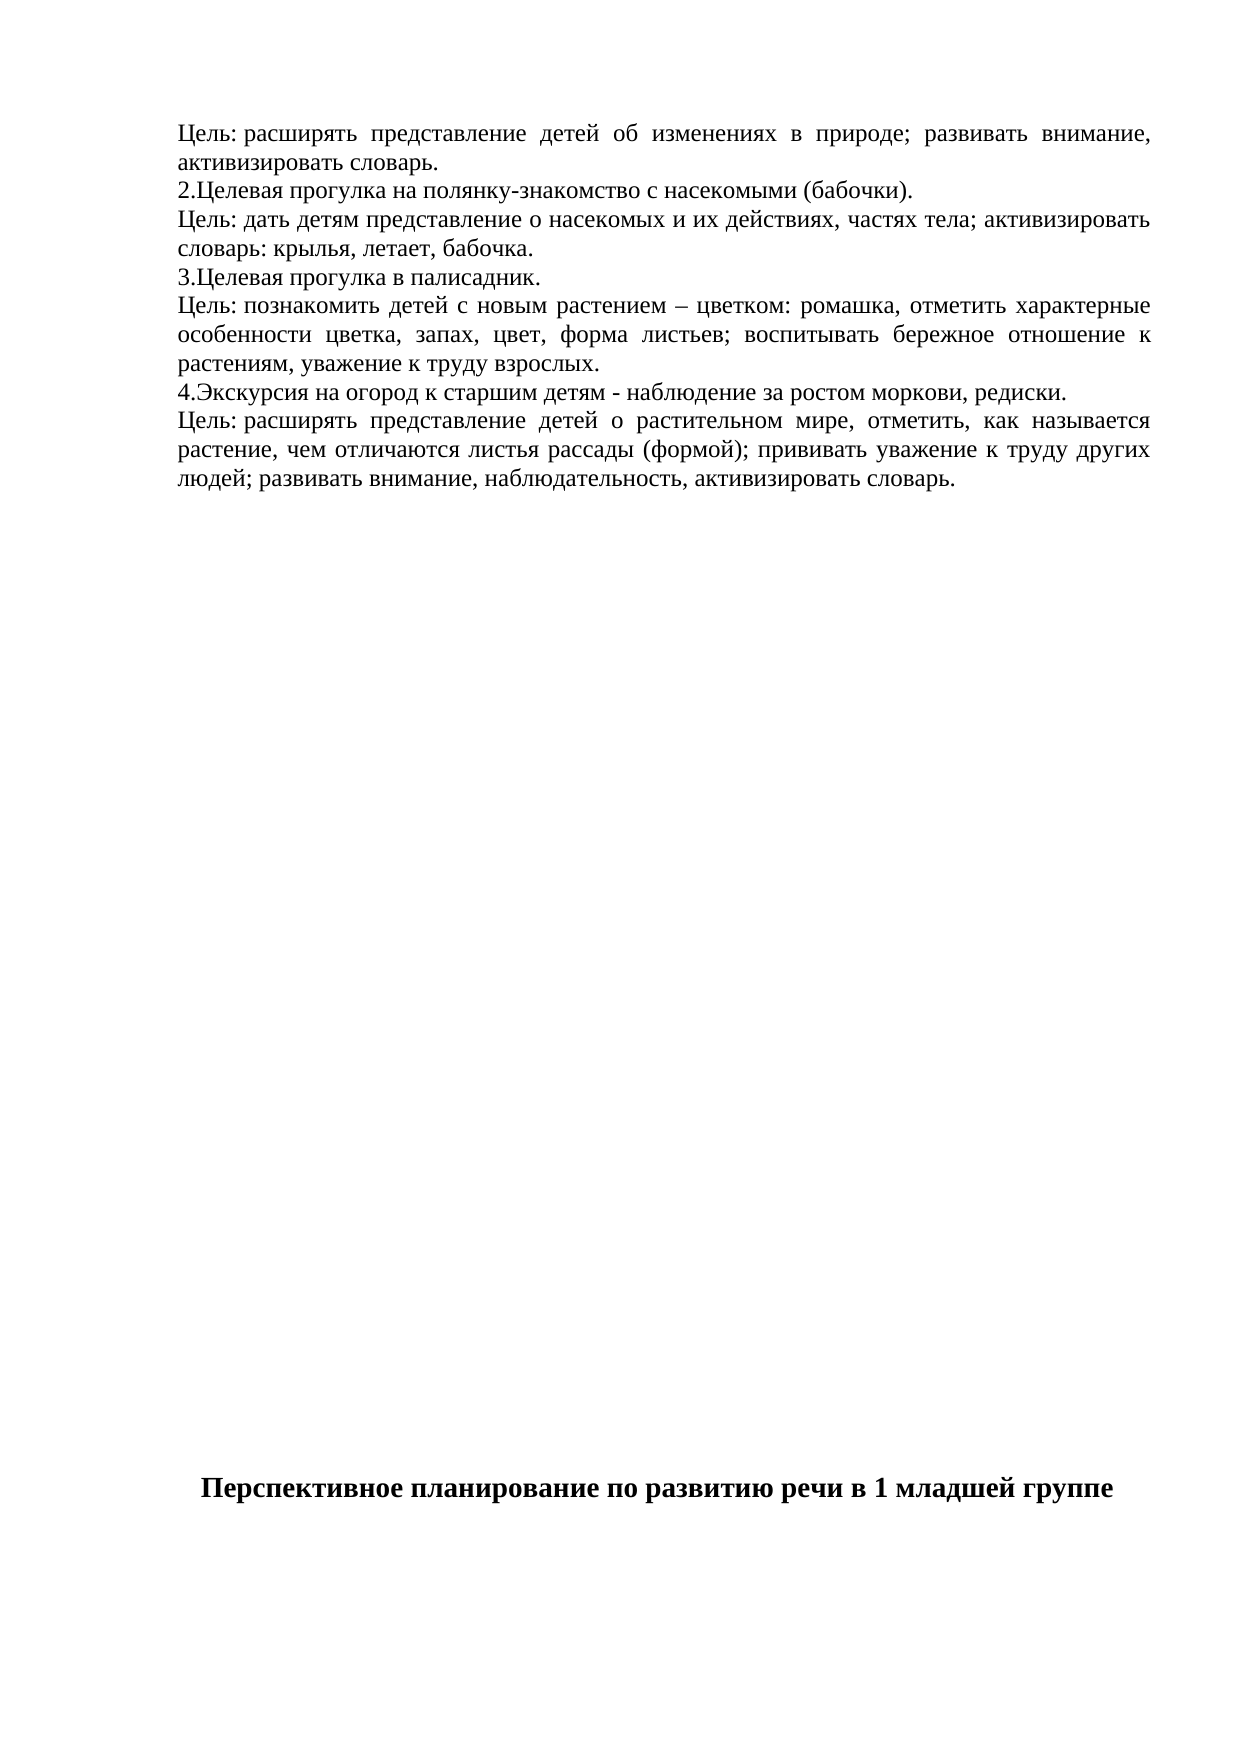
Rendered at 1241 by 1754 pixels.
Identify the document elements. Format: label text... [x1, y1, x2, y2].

text Цель: расширять представление детей о растительном мире, отметить, как называется растение, чем отличаются листья рассады (формой); прививать уважение к труду других людей; развивать внимание, наблюдательность, активизировать словарь. [177, 406, 1152, 492]
text Цель: дать детям представление о насекомых и их действиях, частях тела; активизировать словарь: крылья, летает, бабочка. [177, 204, 1152, 262]
text Цель: расширять представление детей об изменениях в природе; развивать внимание, активизировать словарь. [177, 118, 1152, 176]
text 4.Экскурсия на огород к старшим детям - наблюдение за ростом моркови, редиски. [177, 377, 1152, 406]
text Перспективное планирование по развитию речи в 1 младшей группе [177, 1471, 1137, 1504]
text Цель: познакомить детей с новым растением – цветком: ромашка, отметить характерные особенности цветка, запах, цвет, форма листьев; воспитывать бережное отношение к растениям, уважение к труду взрослых. [177, 291, 1152, 377]
text 3.Целевая прогулка в палисадник. [177, 262, 1152, 291]
text 2.Целевая прогулка на полянку-знакомство с насекомыми (бабочки). [177, 176, 1152, 204]
